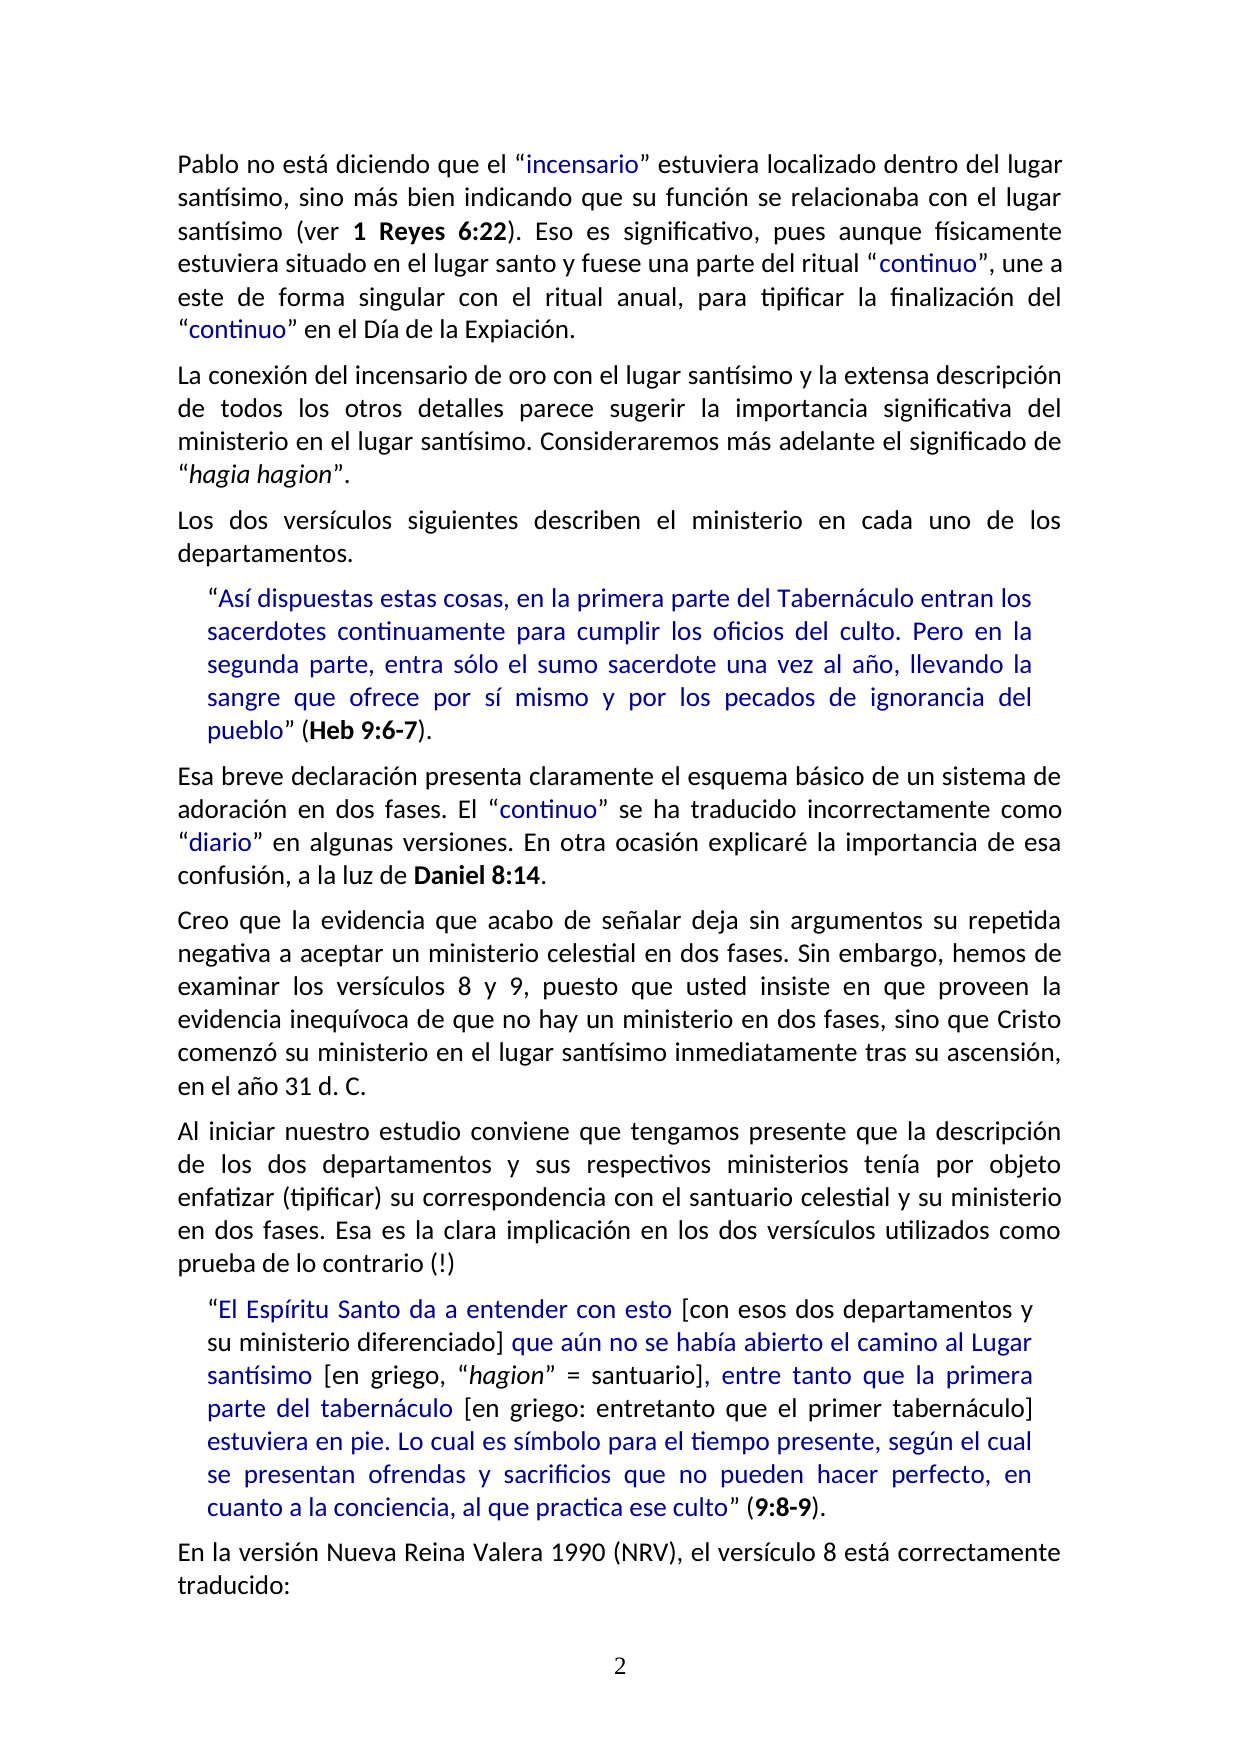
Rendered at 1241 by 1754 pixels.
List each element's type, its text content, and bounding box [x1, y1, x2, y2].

text Los dos versículos siguientes describen el ministerio en cada uno de los departamentos. [177, 503, 1063, 569]
text La conexión del incensario de oro con el lugar santísimo y la extensa descripción de todos los otros detalles parece sugerir la importancia significativa del ministerio en el lugar santísimo. Consideraremos más adelante el significado de “hagia hagion”. [177, 358, 1063, 490]
text “Así dispuestas estas cosas, en la primera parte del Tabernáculo entran los sacerdotes continuamente para cumplir los oficios del culto. Pero en la segunda parte, entra sólo el sumo sacerdote una vez al año, llevando la sangre que ofrece por sí mismo y por los pecados de ignorancia del pueblo” (Heb 9:6-7). [207, 581, 1034, 746]
text “El Espíritu Santo da a entender con esto [con esos dos departamentos y su ministerio diferenciado] que aún no se había abierto el camino al Lugar santísimo [en griego, “hagion” = santuario], entre tanto que la primera parte del tabernáculo [en griego: entretanto que el primer tabernáculo] estuviera en pie. Lo cual es símbolo para el tiempo presente, según el cual se presentan ofrendas y sacrificios que no pueden hacer perfecto, en cuanto a la conciencia, al que practica ese culto” (9:8-9). [207, 1292, 1034, 1523]
text Al iniciar nuestro estudio conviene que tengamos presente que la descripción de los dos departamentos y sus respectivos ministerios tenía por objeto enfatizar (tipificar) su correspondencia con el santuario celestial y su ministerio en dos fases. Esa es la clara implicación en los dos versículos utilizados como prueba de lo contrario (!) [177, 1114, 1063, 1279]
text Esa breve declaración presenta claramente el esquema básico de un sistema de adoración en dos fases. El “continuo” se ha traducido incorrectamente como “diario” en algunas versiones. En otra ocasión explicaré la importancia de esa confusión, a la luz de Daniel 8:14. [177, 759, 1063, 891]
text En la versión Nueva Reina Valera 1990 (NRV), el versículo 8 está correctamente traducido: [177, 1535, 1063, 1601]
text Creo que la evidencia que acabo de señalar deja sin argumentos su repetida negativa a aceptar un ministerio celestial en dos fases. Sin embargo, hemos de examinar los versículos 8 y 9, puesto que usted insiste en que proveen la evidencia inequívoca de que no hay un ministerio en dos fases, sino que Cristo comenzó su ministerio en el lugar santísimo inmediatamente tras su ascensión, en el año 31 d. C. [177, 903, 1063, 1102]
text Pablo no está diciendo que el “incensario” estuviera localizado dentro del lugar santísimo, sino más bien indicando que su función se relacionaba con el lugar santísimo (ver 1 Reyes 6:22). Eso es significativo, pues aunque físicamente estuviera situado en el lugar santo y fuese una parte del ritual “continuo”, une a este de forma singular con el ritual anual, para tipificar la finalización del “continuo” en el Día de la Expiación. [177, 148, 1063, 346]
